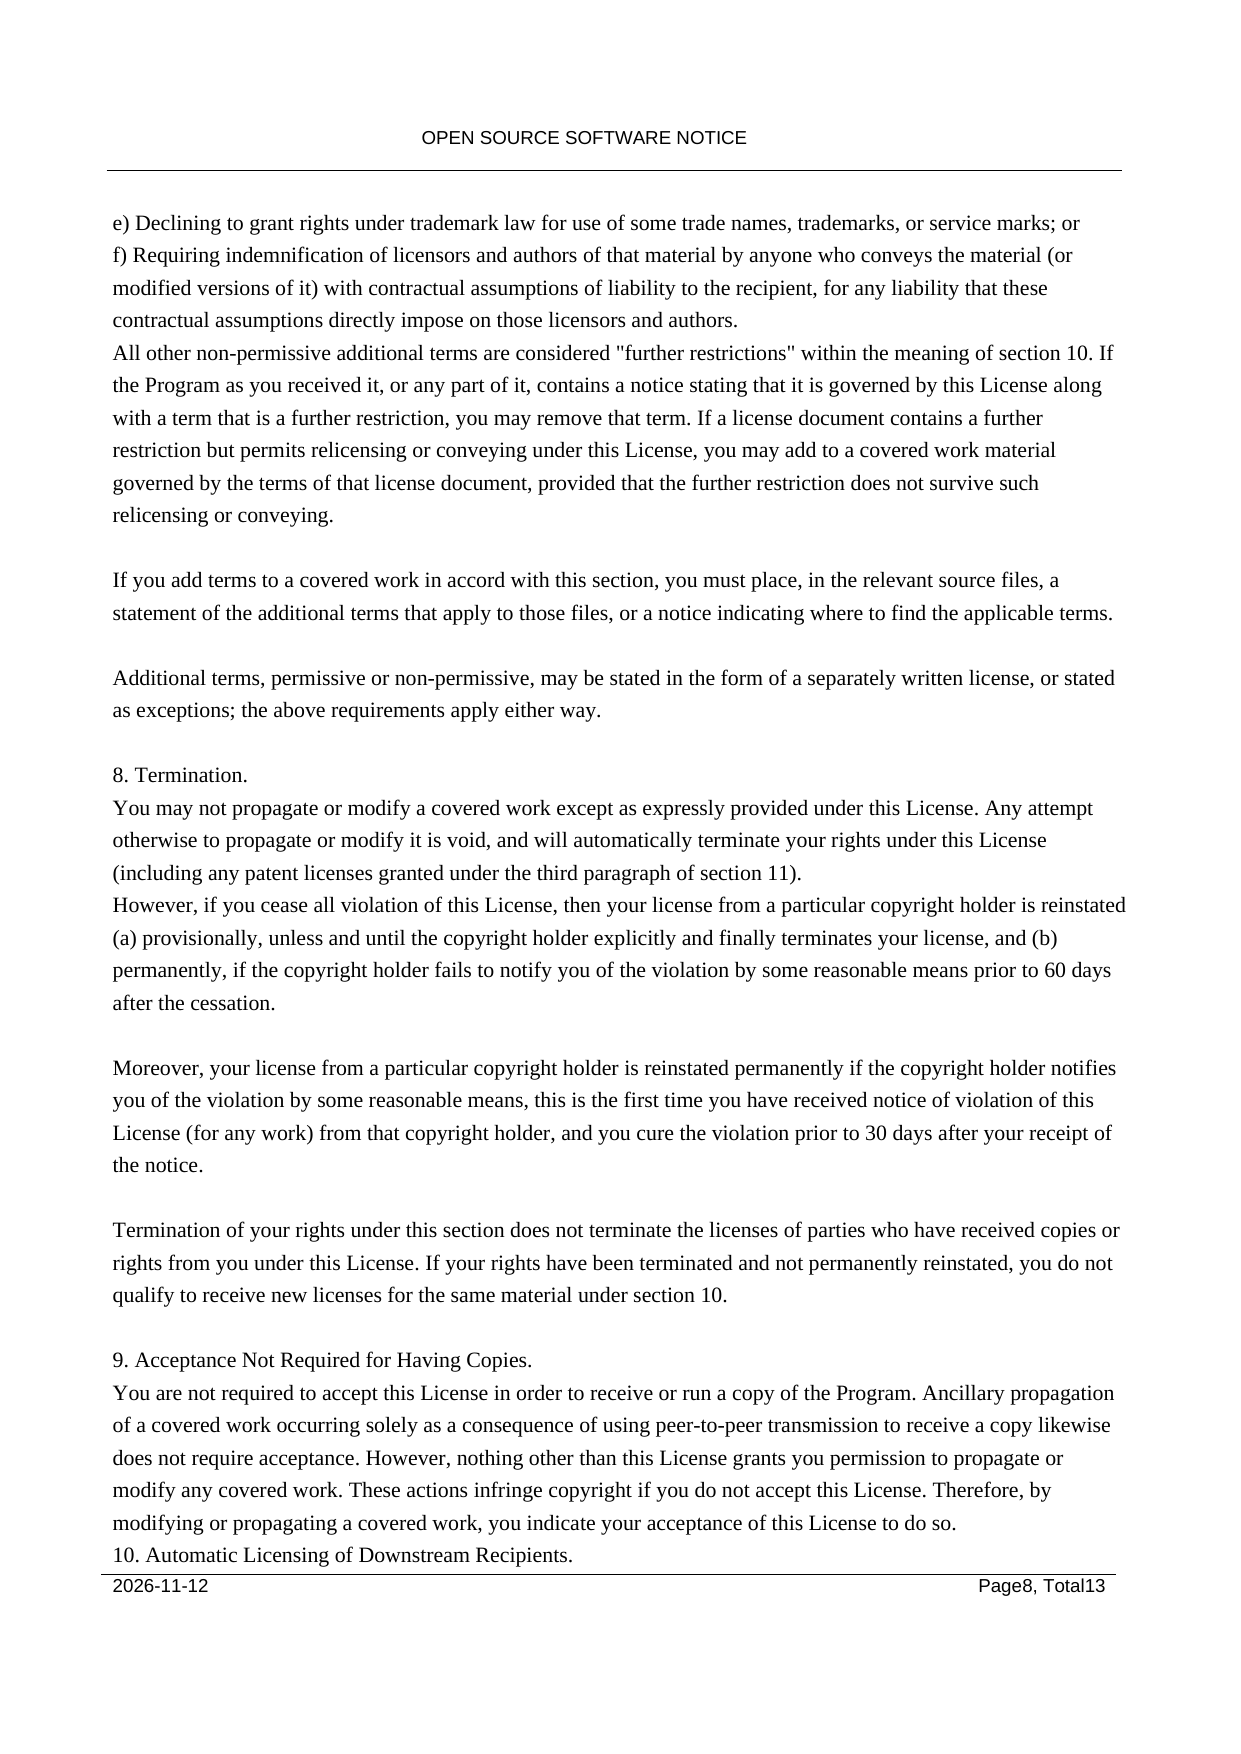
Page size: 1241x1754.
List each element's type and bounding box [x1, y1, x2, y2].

text [112, 206, 1128, 1571]
